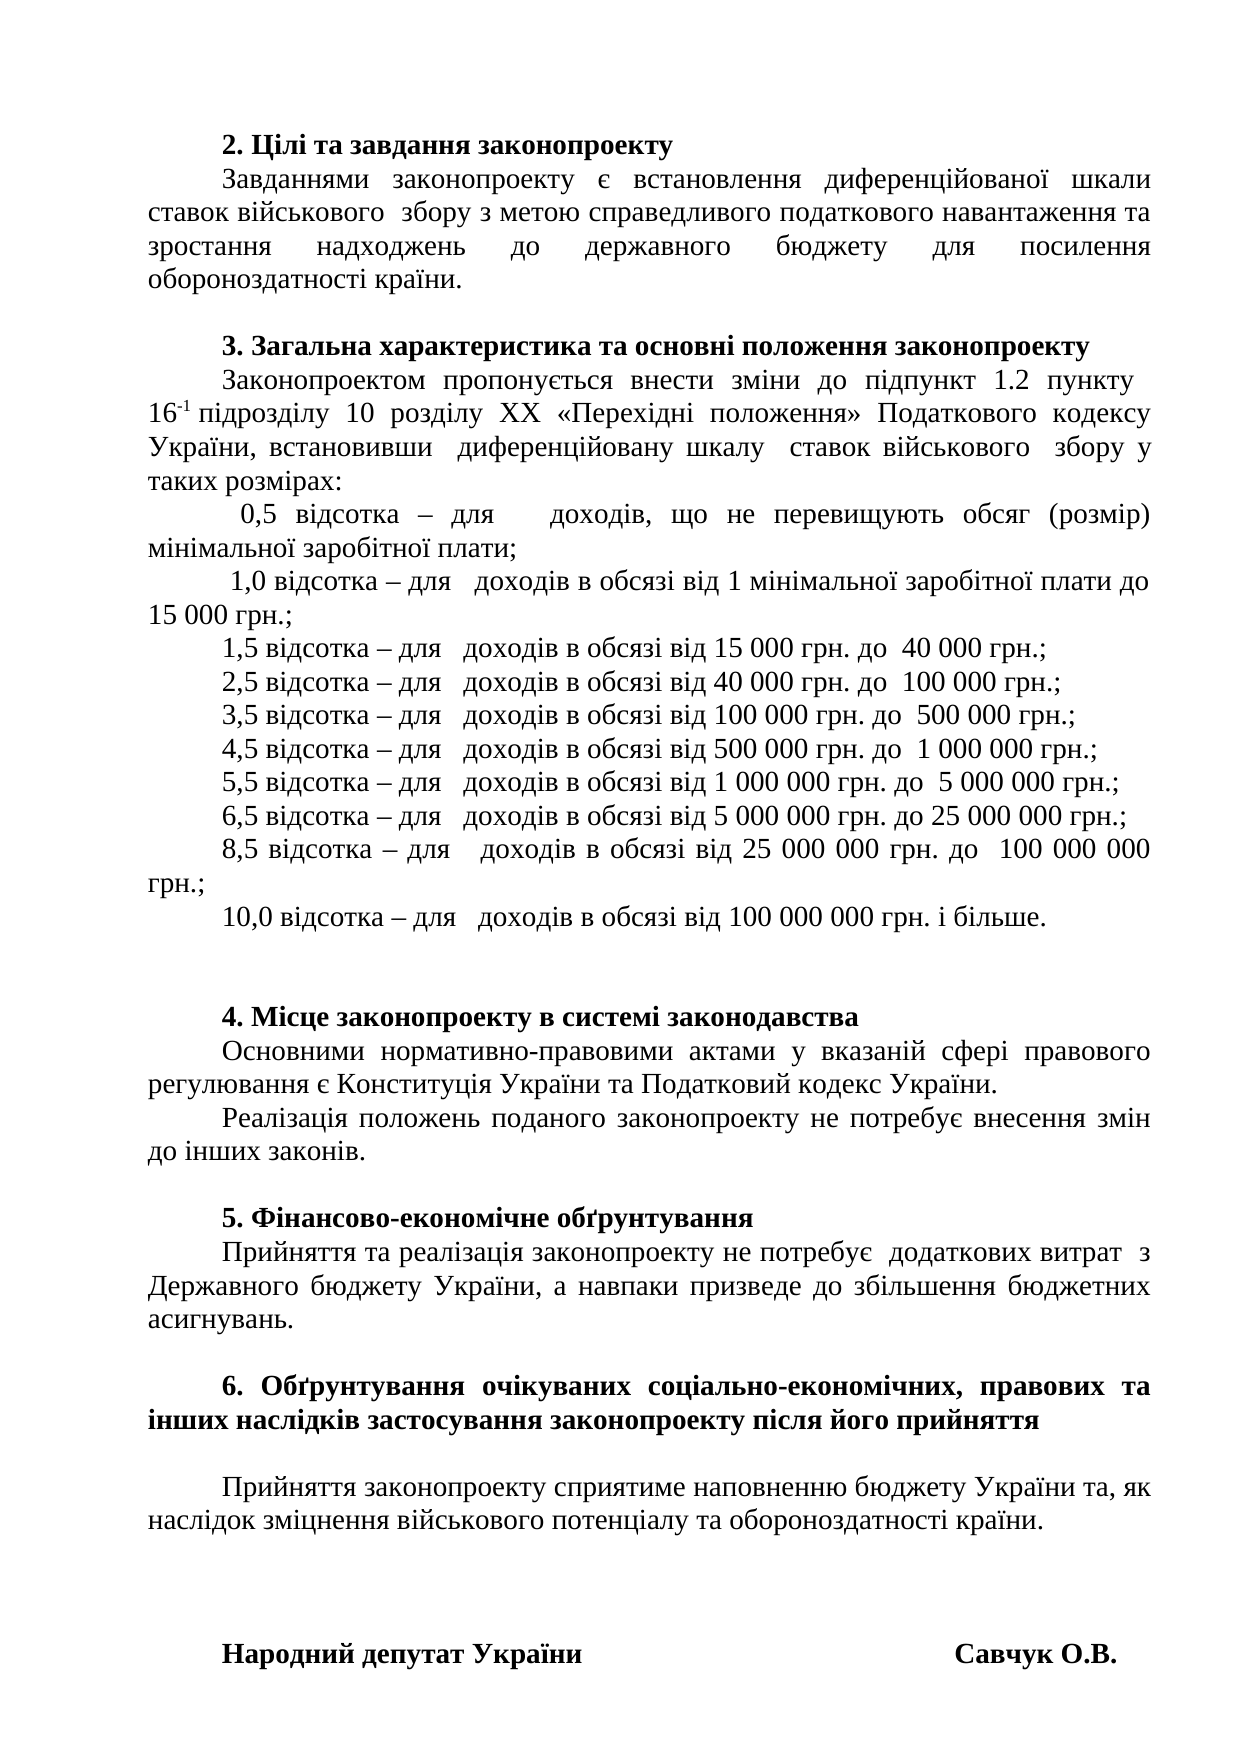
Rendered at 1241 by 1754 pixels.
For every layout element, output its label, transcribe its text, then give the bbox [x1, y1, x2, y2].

text 4,5 відсотка – для доходів в обсязі від 500 000 грн. до 1 000 000 грн.; [148, 731, 1152, 764]
text 2,5 відсотка – для доходів в обсязі від 40 000 грн. до 100 000 грн.; [148, 664, 1152, 697]
text 3,5 відсотка – для доходів в обсязі від 100 000 грн. до 500 000 грн.; [148, 697, 1152, 731]
text Основними нормативно-правовими актами у вказаній сфері правового регулювання є Конституція України та Податковий кодекс України. [148, 1033, 1152, 1100]
text 5. Фінансово-економічне обґрунтування [148, 1201, 1152, 1234]
text 1,5 відсотка – для доходів в обсязі від 15 000 грн. до 40 000 грн.; [148, 630, 1152, 664]
text Прийняття та реалізація законопроекту не потребує додаткових витрат з Державного бюджету України, а навпаки призведе до збільшення бюджетних асигнувань. [148, 1234, 1152, 1335]
text 1,0 відсотка – для доходів в обсязі від 1 мінімальної заробітної плати до 15 000 грн.; [148, 563, 1152, 630]
text Реалізація положень поданого законопроекту не потребує внесення змін до інших законів. [148, 1100, 1152, 1167]
text 5,5 відсотка – для доходів в обсязі від 1 000 000 грн. до 5 000 000 грн.; [148, 764, 1152, 798]
text 6,5 відсотка – для доходів в обсязі від 5 000 000 грн. до 25 000 000 грн.; [148, 798, 1152, 832]
text Завданнями законопроекту є встановлення диференційованої шкали ставок військового збору з метою справедливого податкового навантаження та зростання надходжень до державного бюджету для посилення обороноздатності країни. [148, 161, 1152, 295]
text 4. Місце законопроекту в системі законодавства [148, 999, 1152, 1033]
text Прийняття законопроекту сприятиме наповненню бюджету України та, як наслідок зміцнення військового потенціалу та обороноздатності країни. [148, 1469, 1152, 1536]
text 10,0 відсотка – для доходів в обсязі від 100 000 000 грн. і більше. [148, 899, 1152, 932]
list Цілі та завдання законопроекту [148, 127, 1152, 161]
text Законопроектом пропонується внести зміни до підпункт 1.2 пункту 16-1 підрозділу 10 розділу ХХ «Перехідні положення» Податкового кодексу України, встановивши диференційовану шкалу ставок військового збору у таких розмірах: [148, 362, 1152, 496]
text 0,5 відсотка – для доходів, що не перевищують обсяг (розмір) мінімальної заробітної плати; [148, 496, 1152, 563]
text 6. Обґрунтування очікуваних соціально-економічних, правових та інших наслідків застосування законопроекту після його прийняття [148, 1368, 1152, 1435]
text Народний депутат України Савчук О.В. [148, 1637, 1152, 1670]
text 3. Загальна характеристика та основні положення законопроекту [148, 328, 1152, 362]
text 8,5 відсотка – для доходів в обсязі від 25 000 000 грн. до 100 000 000 грн.; [148, 832, 1152, 899]
